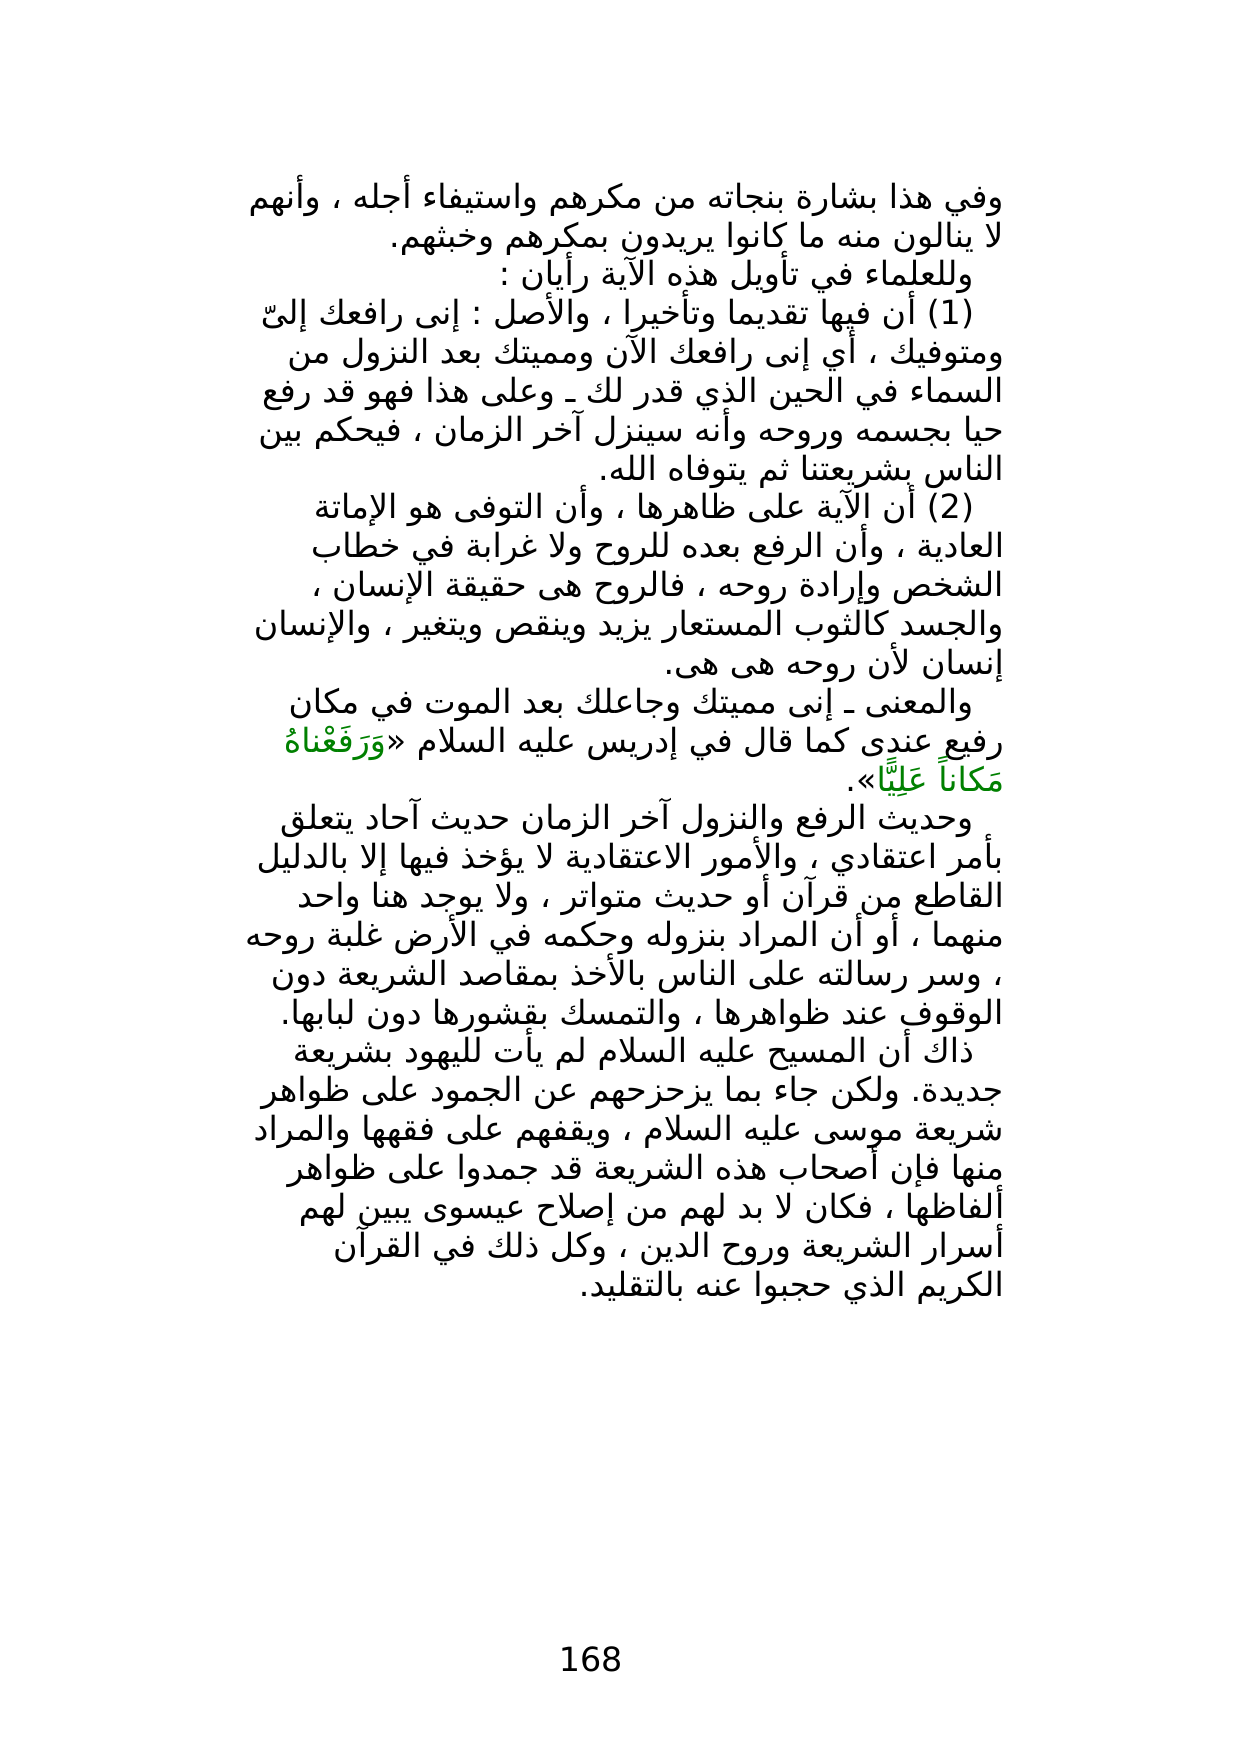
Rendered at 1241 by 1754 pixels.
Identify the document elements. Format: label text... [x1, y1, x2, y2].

text وللعلماء في تأويل هذه الآية رأيان : [236, 255, 1004, 294]
text ذاك أن المسيح عليه السلام لم يأت لليهود بشريعة جديدة. ولكن جاء بما يزحزحهم عن الجمود على ظواهر شريعة موسى عليه السلام ، ويقفهم على فقهها والمراد منها فإن أصحاب هذه الشريعة قد جمدوا على ظواهر ألفاظها ، فكان لا بد لهم من إصلاح عيسوى يبين لهم أسرار الشريعة وروح الدين ، وكل ذلك في القرآن الكريم الذي حجبوا عنه بالتقليد. [236, 1032, 1004, 1304]
text والمعنى ـ إنى مميتك وجاعلك بعد الموت في مكان رفيع عندى كما قال في إدريس عليه السلام «وَرَفَعْناهُ مَكاناً عَلِيًّا». [236, 682, 1004, 799]
text (1) أن فيها تقديما وتأخيرا ، والأصل : إنى رافعك إلىّ ومتوفيك ، أي إنى رافعك الآن ومميتك بعد النزول من السماء في الحين الذي قدر لك ـ وعلى هذا فهو قد رفع حيا بجسمه وروحه وأنه سينزل آخر الزمان ، فيحكم بين الناس بشريعتنا ثم يتوفاه الله. [236, 294, 1004, 488]
text وفي هذا بشارة بنجاته من مكرهم واستيفاء أجله ، وأنهم لا ينالون منه ما كانوا يريدون بمكرهم وخبثهم. [236, 177, 1004, 255]
text (2) أن الآية على ظاهرها ، وأن التوفى هو الإماتة العادية ، وأن الرفع بعده للروح ولا غرابة في خطاب الشخص وإرادة روحه ، فالروح هى حقيقة الإنسان ، والجسد كالثوب المستعار يزيد وينقص ويتغير ، والإنسان إنسان لأن روحه هى هى. [236, 488, 1004, 682]
text وحديث الرفع والنزول آخر الزمان حديث آحاد يتعلق بأمر اعتقادي ، والأمور الاعتقادية لا يؤخذ فيها إلا بالدليل القاطع من قرآن أو حديث متواتر ، ولا يوجد هنا واحد منهما ، أو أن المراد بنزوله وحكمه في الأرض غلبة روحه ، وسر رسالته على الناس بالأخذ بمقاصد الشريعة دون الوقوف عند ظواهرها ، والتمسك بقشورها دون لبابها. [236, 799, 1004, 1032]
